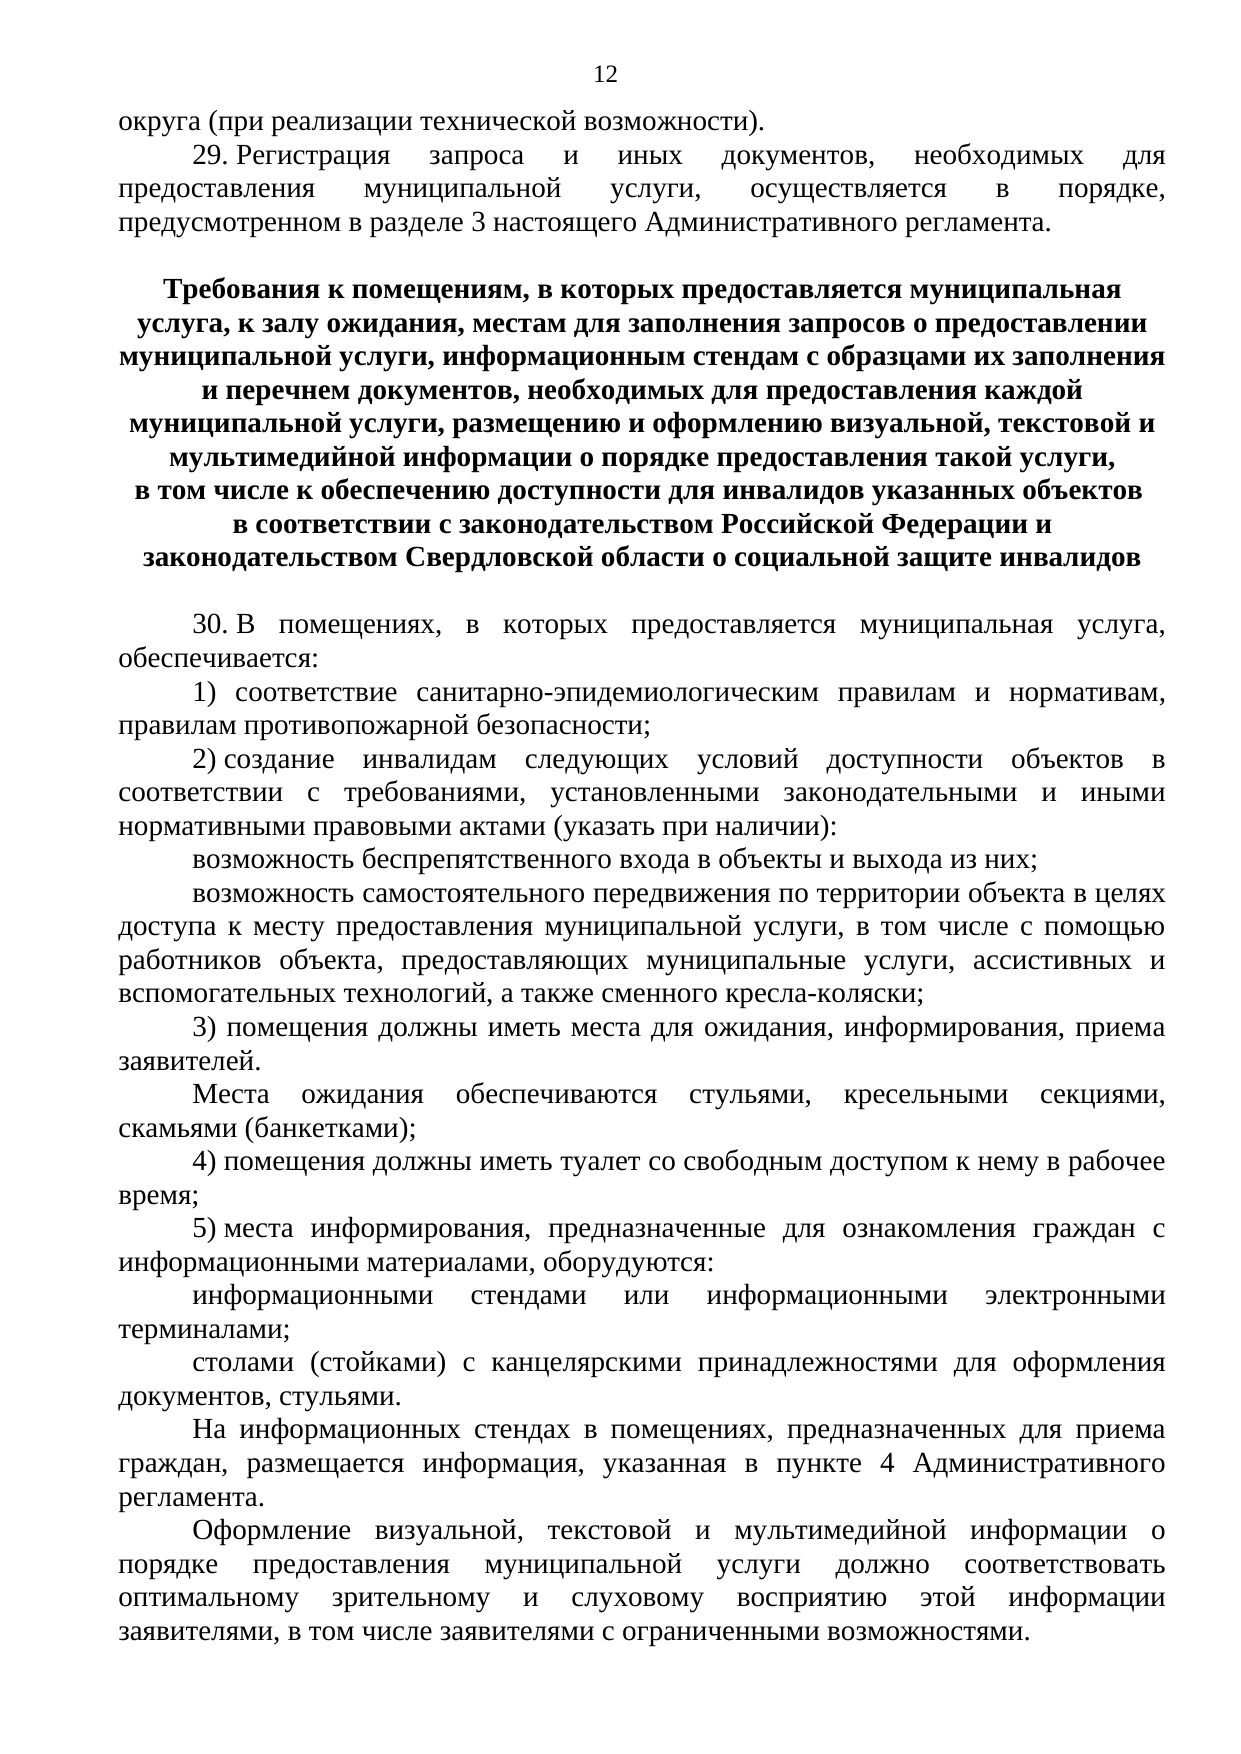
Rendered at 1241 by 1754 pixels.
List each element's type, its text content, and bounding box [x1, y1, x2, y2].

text Места ожидания обеспечиваются стульями, кресельными секциями, скамьями (банкетками); [118, 1076, 1167, 1143]
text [118, 103, 1167, 137]
text 3) помещения должны иметь места для ожидания, информирования, приема заявителей. [118, 1009, 1167, 1076]
text информационными стендами или информационными электронными терминалами; [118, 1277, 1167, 1344]
text в том числе к обеспечению доступности для инвалидов указанных объектов в соответствии с законодательством Российской Федерации и законодательством Свердловской области о социальной защите инвалидов [118, 472, 1167, 573]
text Оформление визуальной, текстовой и мультимедийной информации о порядке предоставления муниципальной услуги должно соответствовать оптимальному зрительному и слуховому восприятию этой информации заявителями, в том числе заявителями с ограниченными возможностями. [118, 1512, 1167, 1646]
text возможность самостоятельного передвижения по территории объекта в целях доступа к месту предоставления муниципальной услуги, в том числе с помощью работников объекта, предоставляющих муниципальные услуги, ассистивных и вспомогательных технологий, а также сменного кресла-коляски; [118, 875, 1167, 1009]
text 1) соответствие санитарно-эпидемиологическим правилам и нормативам, правилам противопожарной безопасности; [118, 674, 1167, 741]
text Требования к помещениям, в которых предоставляется муниципальная услуга, к залу ожидания, местам для заполнения запросов о предоставлении муниципальной услуги, информационным стендам с образцами их заполнения и перечнем документов, необходимых для предоставления каждой муниципальной услуги, размещению и оформлению визуальной, текстовой и мультимедийной информации о порядке предоставления такой услуги, [118, 271, 1167, 472]
text 4) помещения должны иметь туалет со свободным доступом к нему в рабочее время; [118, 1143, 1167, 1210]
text возможность беспрепятственного входа в объекты и выхода из них; [118, 841, 1167, 875]
text 2) создание инвалидам следующих условий доступности объектов в соответствии с требованиями, установленными законодательными и иными нормативными правовыми актами (указать при наличии): [118, 741, 1167, 841]
text На информационных стендах в помещениях, предназначенных для приема граждан, размещается информация, указанная в пункте 4 Административного регламента. [118, 1412, 1167, 1512]
text 5) места информирования, предназначенные для ознакомления граждан с информационными материалами, оборудуются: [118, 1210, 1167, 1277]
text 29. Регистрация запроса и иных документов, необходимых для предоставления муниципальной услуги, осуществляется в порядке, предусмотренном в разделе 3 настоящего Административного регламента. [118, 137, 1167, 238]
text 30. В помещениях, в которых предоставляется муниципальная услуга, обеспечивается: [118, 607, 1167, 674]
text столами (стойками) с канцелярскими принадлежностями для оформления документов, стульями. [118, 1344, 1167, 1412]
